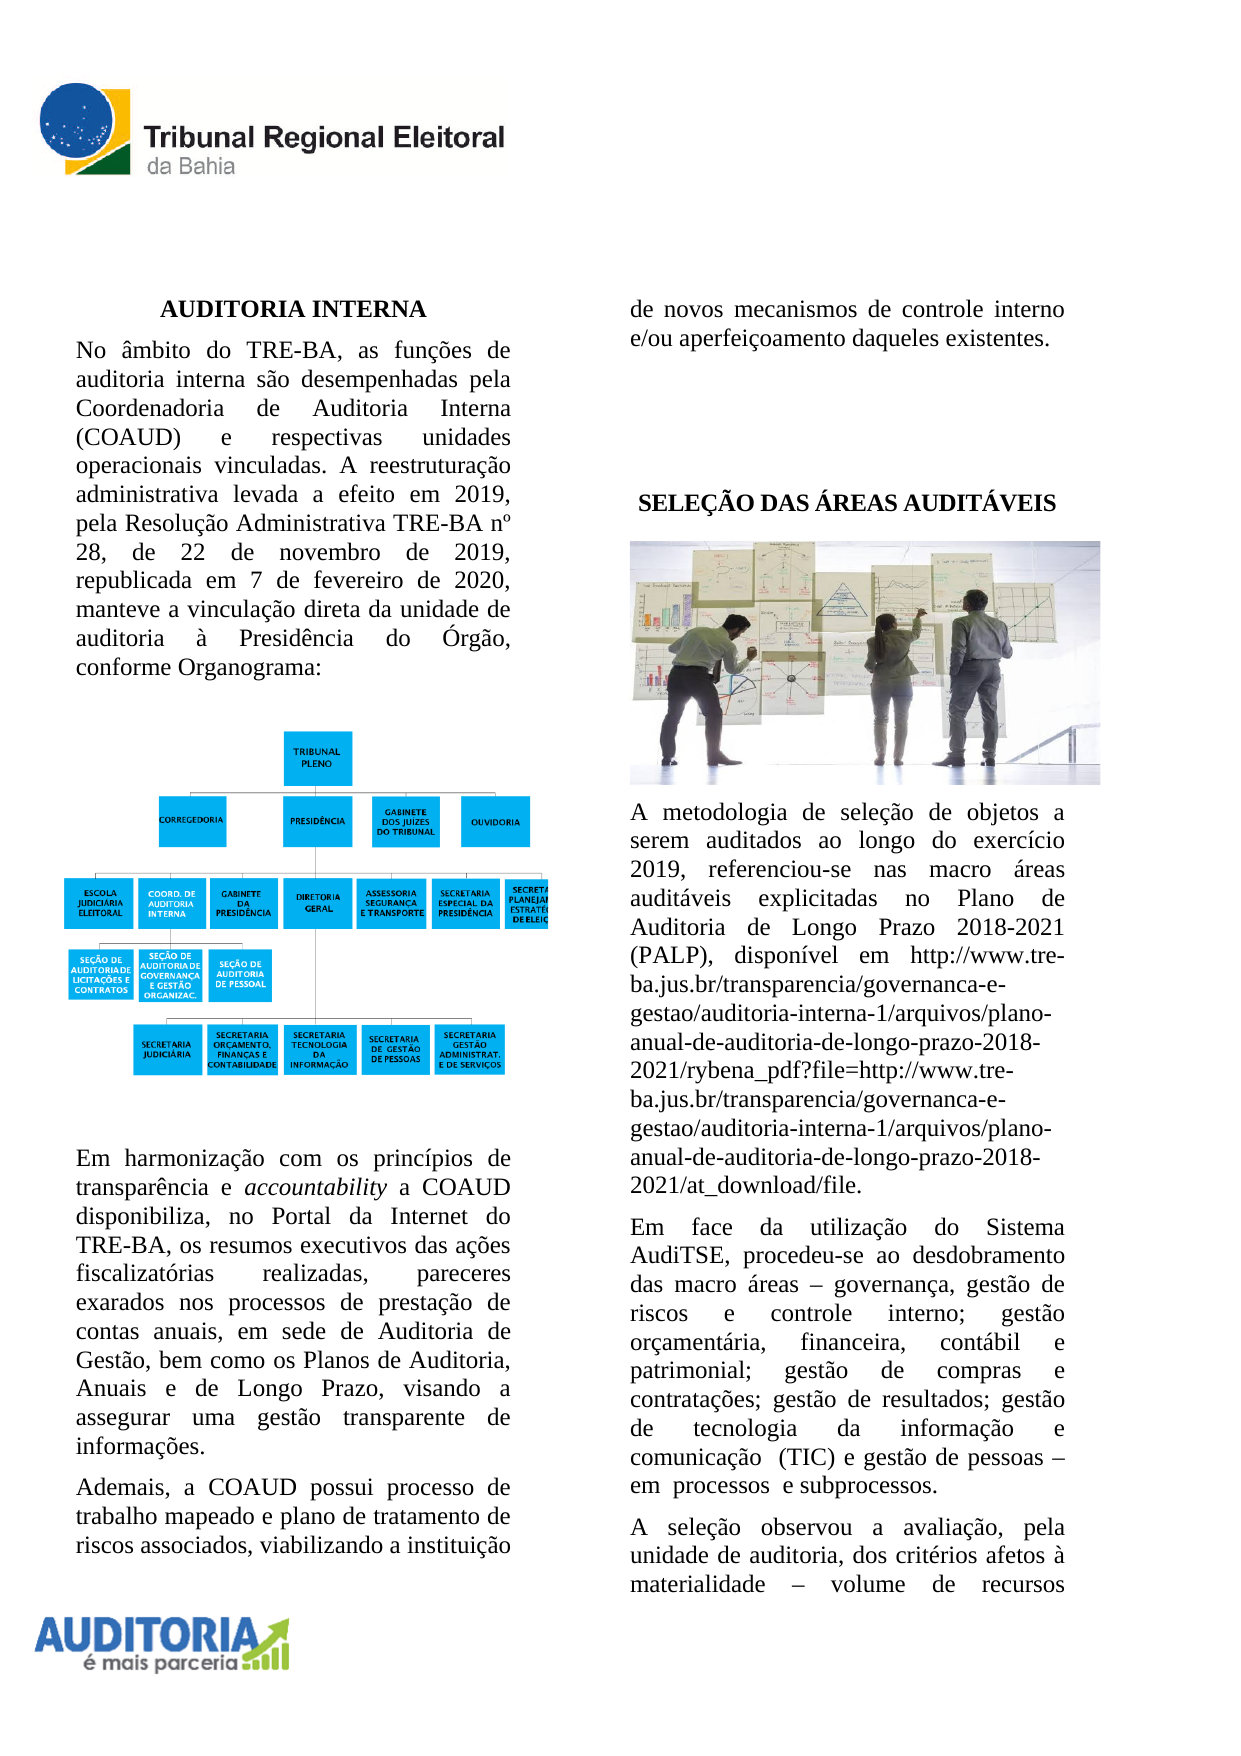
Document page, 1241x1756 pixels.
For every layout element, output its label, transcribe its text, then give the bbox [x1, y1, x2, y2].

text No âmbito do TRE-BA, as funções de auditoria interna são desempenhadas pela Coordenadoria de Auditoria Interna (COAUD) e respectivas unidades operacionais vinculadas. A reestruturação administrativa levada a efeito em 2019, pela Resolução Administrativa TRE-BA nº 28, de 22 de novembro de 2019, republicada em 7 de fevereiro de 2020, manteve a vinculação direta da unidade de auditoria à Presidência do Órgão, conforme Organograma: [76, 336, 511, 681]
text Ademais, a COAUD possui processo de trabalho mapeado e plano de tratamento de riscos associados, viabilizando a instituição de novos mecanismos de controle interno e/ou aperfeiçoamento daqueles existentes. [76, 1472, 511, 1558]
picture [31, 1607, 293, 1681]
picture [629, 541, 1101, 785]
picture [31, 75, 508, 177]
text Ademais, a COAUD possui processo de trabalho mapeado e plano de tratamento de riscos associados, viabilizando a instituição de novos mecanismos de controle interno e/ou aperfeiçoamento daqueles existentes. [630, 294, 1065, 352]
text Em face da utilização do Sistema AudiTSE, procedeu-se ao desdobramento das macro áreas – governança, gestão de riscos e controle interno; gestão orçamentária, financeira, contábil e patrimonial; gestão de compras e contratações; gestão de resultados; gestão de tecnologia da informação e comunicação (TIC) e gestão de pessoas – em processos e subprocessos. [630, 1212, 1065, 1499]
text SELEÇÃO DAS ÁREAS AUDITÁVEIS [629, 488, 1065, 517]
text AUDITORIA INTERNA [76, 294, 511, 323]
text A metodologia de seleção de objetos a serem auditados ao longo do exercício 2019, referenciou-se nas macro áreas auditáveis explicitadas no Plano de Auditoria de Longo Prazo 2018-2021 (PALP), disponível em http://www.tre-ba.jus.br/transparencia/governanca-e-gestao/auditoria-interna-1/arquivos/plano-anual-de-auditoria-de-longo-prazo-2018-2021/rybena_pdf?file=http://www.tre-ba.jus.br/transparencia/governanca-e-gestao/auditoria-interna-1/arquivos/plano-anual-de-auditoria-de-longo-prazo-2018-2021/at_download/file. [630, 797, 1065, 1199]
text Em harmonização com os princípios de transparência e accountability a COAUD disponibiliza, no Portal da Internet do TRE-BA, os resumos executivos das ações fiscalizatórias realizadas, pareceres exarados nos processos de prestação de contas anuais, em sede de Auditoria de Gestão, bem como os Planos de Auditoria, Anuais e de Longo Prazo, visando a assegurar uma gestão transparente de informações. [76, 1143, 511, 1460]
picture [60, 719, 549, 1090]
